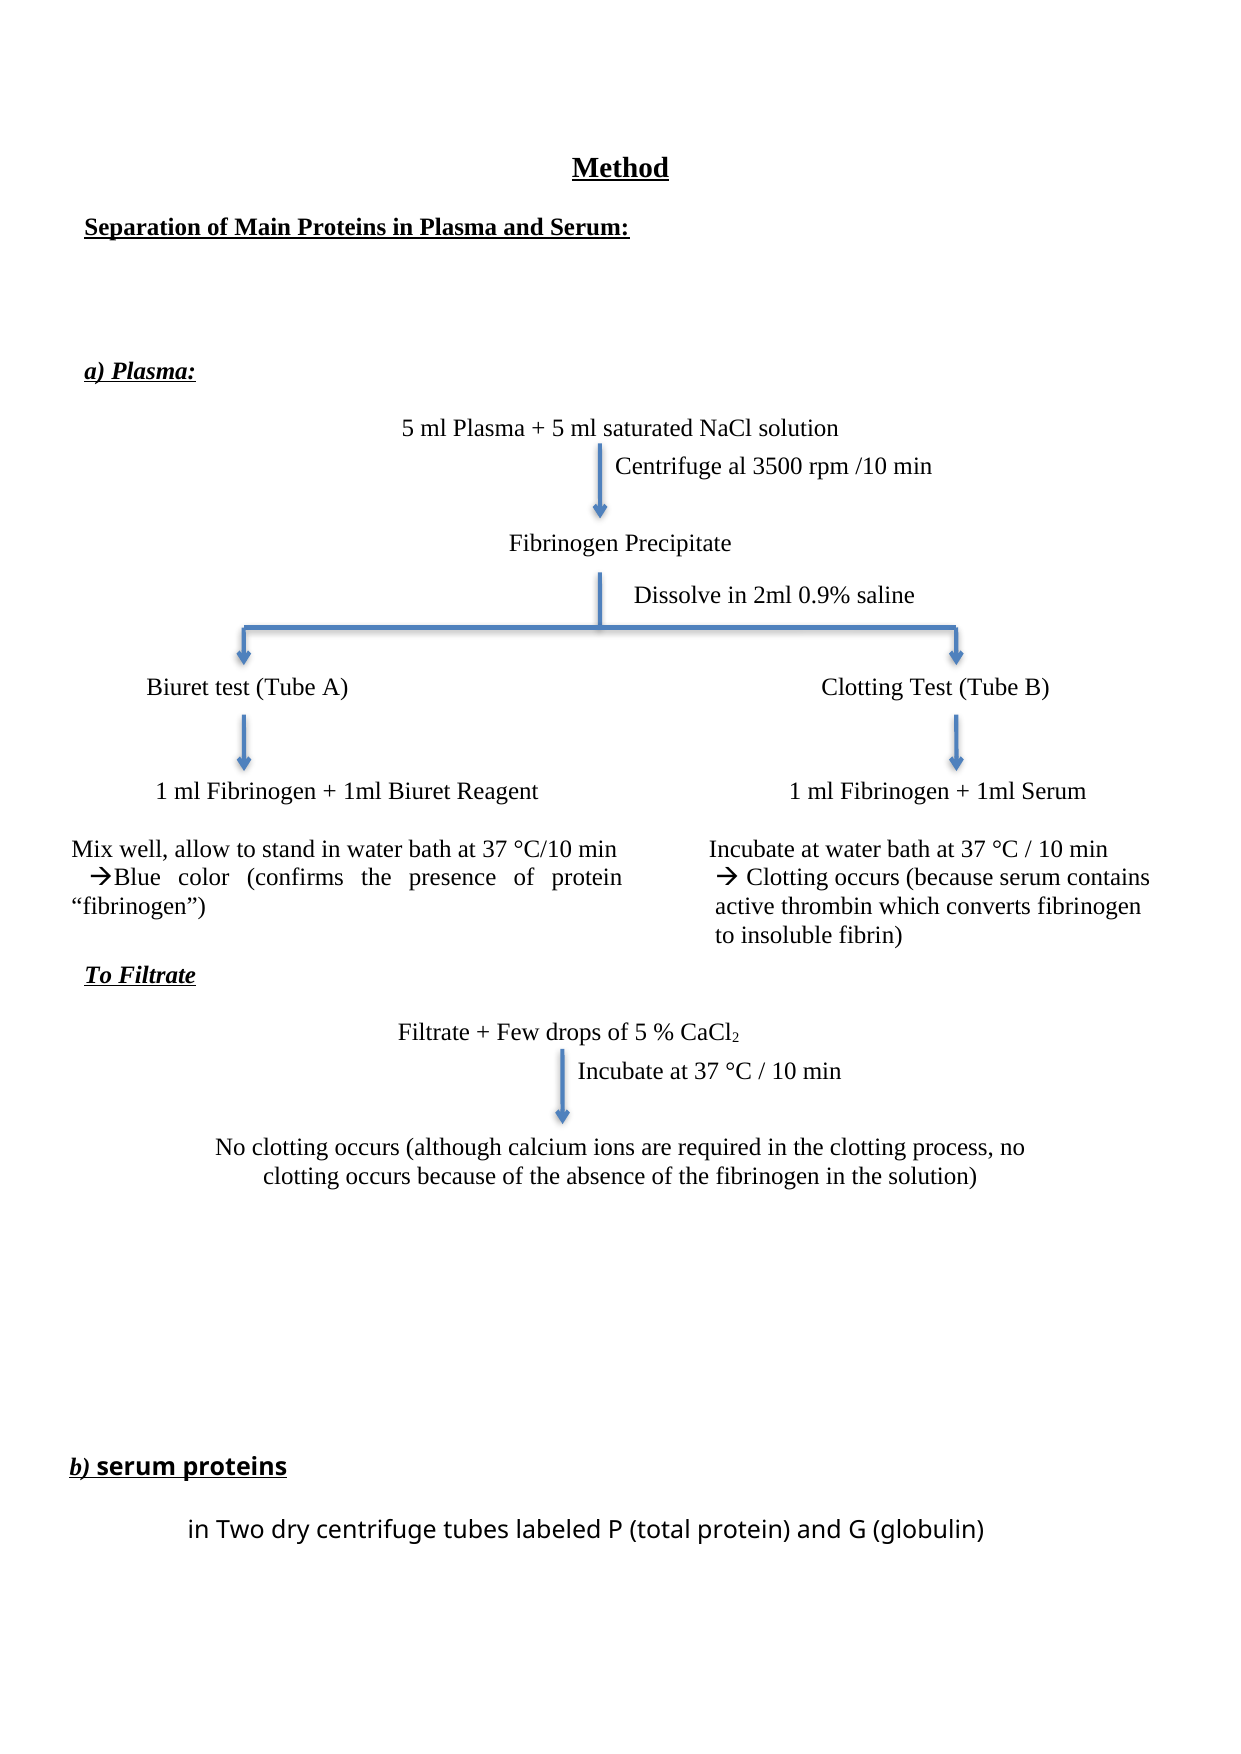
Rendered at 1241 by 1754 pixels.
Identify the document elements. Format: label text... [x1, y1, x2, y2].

text No clotting occurs (although calcium ions are required in the clotting process, no clotting occurs because of the absence of the fibrinogen in the solution) [187, 1132, 1053, 1190]
text 5 ml Plasma + 5 ml saturated NaCl solution [187, 413, 1053, 442]
text Separation of Main Proteins in Plasma and Serum: [84, 212, 1053, 241]
text a) Plasma: [84, 356, 1053, 385]
text Fibrinogen Precipitate [187, 528, 1053, 557]
text Method [187, 150, 1053, 183]
text To Filtrate [84, 960, 1053, 988]
text b) serum proteins [69, 1448, 1053, 1483]
text Filtrate + Few drops of 5 % CaCl2 [84, 1017, 1053, 1046]
text in Two dry centrifuge tubes labeled P (total protein) and G (globulin) [187, 1511, 1053, 1545]
